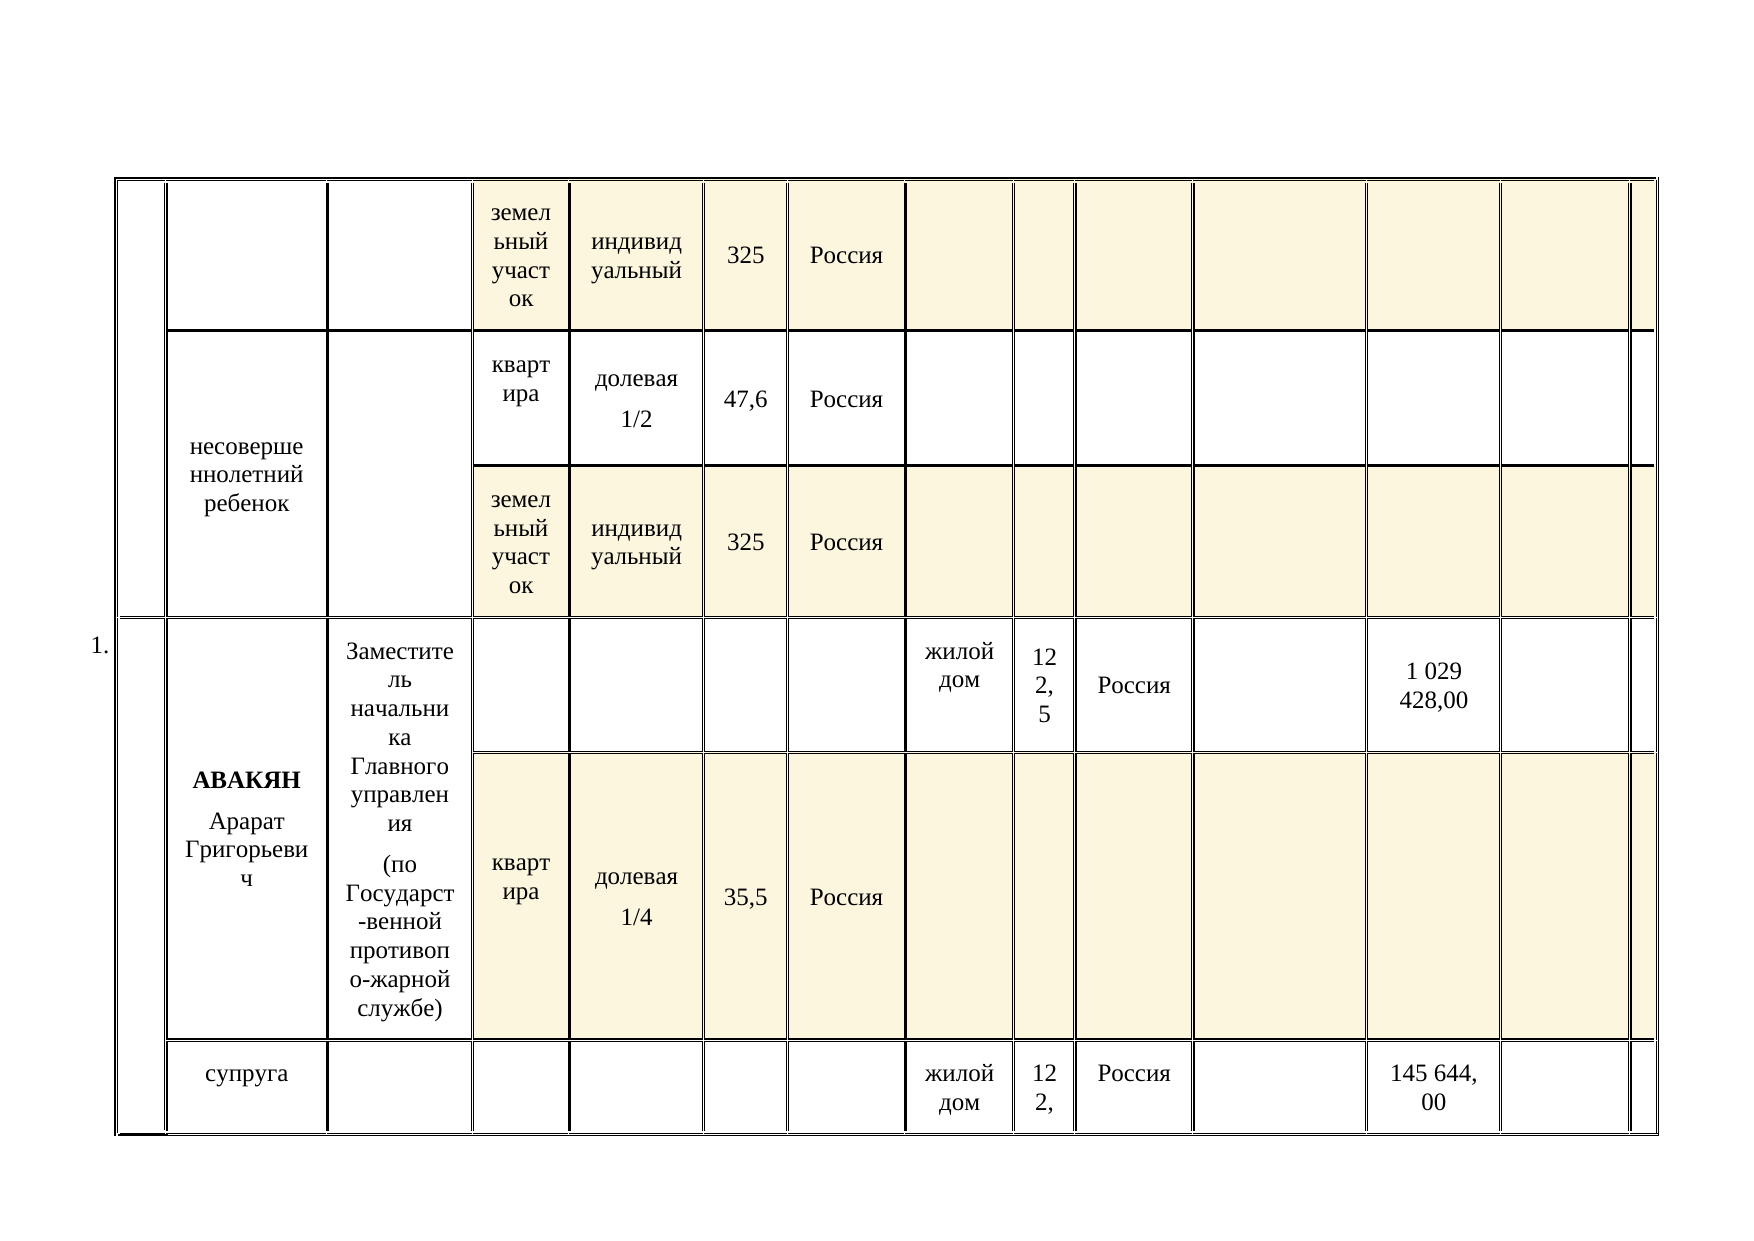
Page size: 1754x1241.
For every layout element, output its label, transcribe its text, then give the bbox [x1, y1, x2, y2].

table_cell [474, 619, 568, 751]
table_cell Россия [1075, 1038, 1193, 1132]
table_cell [905, 181, 1014, 329]
table_cell жилой дом [905, 1042, 1014, 1132]
table_cell 35,5 [705, 754, 786, 1038]
table_cell [1368, 754, 1499, 1038]
table_cell [116, 616, 166, 1132]
table_cell [1630, 177, 1657, 329]
table_cell [907, 332, 1012, 464]
table_cell [1501, 179, 1630, 329]
table_cell [1367, 181, 1501, 329]
table_cell Россия [788, 179, 905, 329]
table_cell [907, 754, 1012, 1038]
table_cell 122,5 [1014, 1038, 1075, 1132]
table_cell Россия [1077, 619, 1191, 751]
table_cell [1501, 1038, 1630, 1132]
table_cell долевая 1/2 [571, 332, 702, 464]
table_cell [1502, 467, 1628, 616]
table_cell [1077, 754, 1191, 1038]
table_cell [1014, 179, 1075, 329]
table_cell [1630, 616, 1657, 751]
table_cell супруга [166, 1042, 327, 1132]
table_cell [1015, 754, 1073, 1038]
table_cell [1195, 619, 1365, 751]
table_cell [907, 467, 1012, 616]
table_cell Россия [789, 754, 904, 1038]
table_cell [571, 619, 702, 751]
table_cell [1502, 619, 1628, 751]
table_cell [704, 1042, 787, 1132]
table_cell [1015, 332, 1073, 464]
table_cell [1077, 332, 1191, 464]
table_cell Заместитель начальника Главного управления (по Государст-венной противопо-жарной службе) [329, 619, 471, 1038]
table_cell квартира [474, 332, 568, 464]
table_cell [473, 1042, 569, 1132]
table_cell 1 029 428,00 [1368, 619, 1499, 751]
table_cell [1077, 467, 1191, 616]
table_cell индивидуальный [571, 467, 702, 616]
table_cell АВАКЯН Арарат Григорьевич [168, 619, 326, 1038]
table_cell [1368, 332, 1499, 464]
table_cell супруга [166, 179, 327, 329]
table_cell [1502, 332, 1628, 464]
table_cell 145 644,00 [1367, 1042, 1501, 1132]
table_cell [1368, 467, 1499, 616]
table_cell земельный участок [473, 179, 569, 329]
table_cell [789, 619, 904, 751]
table_cell [1195, 467, 1365, 616]
table_cell 325 [704, 181, 787, 329]
table_cell индивидуальный [569, 181, 704, 329]
table_cell [1075, 179, 1193, 329]
table_cell [327, 181, 472, 329]
table_cell [1632, 464, 1656, 616]
table_cell [327, 1042, 472, 1132]
table_cell [1195, 754, 1365, 1038]
table_cell [569, 1042, 704, 1132]
table_cell [1193, 1042, 1367, 1132]
table_cell [1502, 754, 1628, 1038]
table_cell квартира [474, 754, 568, 1038]
table_cell [329, 332, 471, 616]
table_cell Россия [789, 332, 904, 464]
table_cell несовершеннолетний ребенок [168, 332, 326, 616]
table_cell жилой дом [907, 619, 1012, 751]
table_cell [788, 1042, 905, 1132]
table_cell [1195, 332, 1365, 464]
table_cell 325 [705, 467, 786, 616]
table_cell [1015, 467, 1073, 616]
table_cell долевая 1/4 [571, 754, 702, 1038]
table_cell земельный участок [474, 467, 568, 616]
table_cell 47,6 [705, 332, 786, 464]
table_cell [705, 619, 786, 751]
table_cell [1193, 181, 1367, 329]
table_cell [1630, 751, 1657, 1038]
table_cell [1632, 329, 1656, 464]
table_cell Россия [789, 467, 904, 616]
table_cell 122,5 [1015, 619, 1073, 751]
table_cell [1630, 1038, 1656, 1132]
